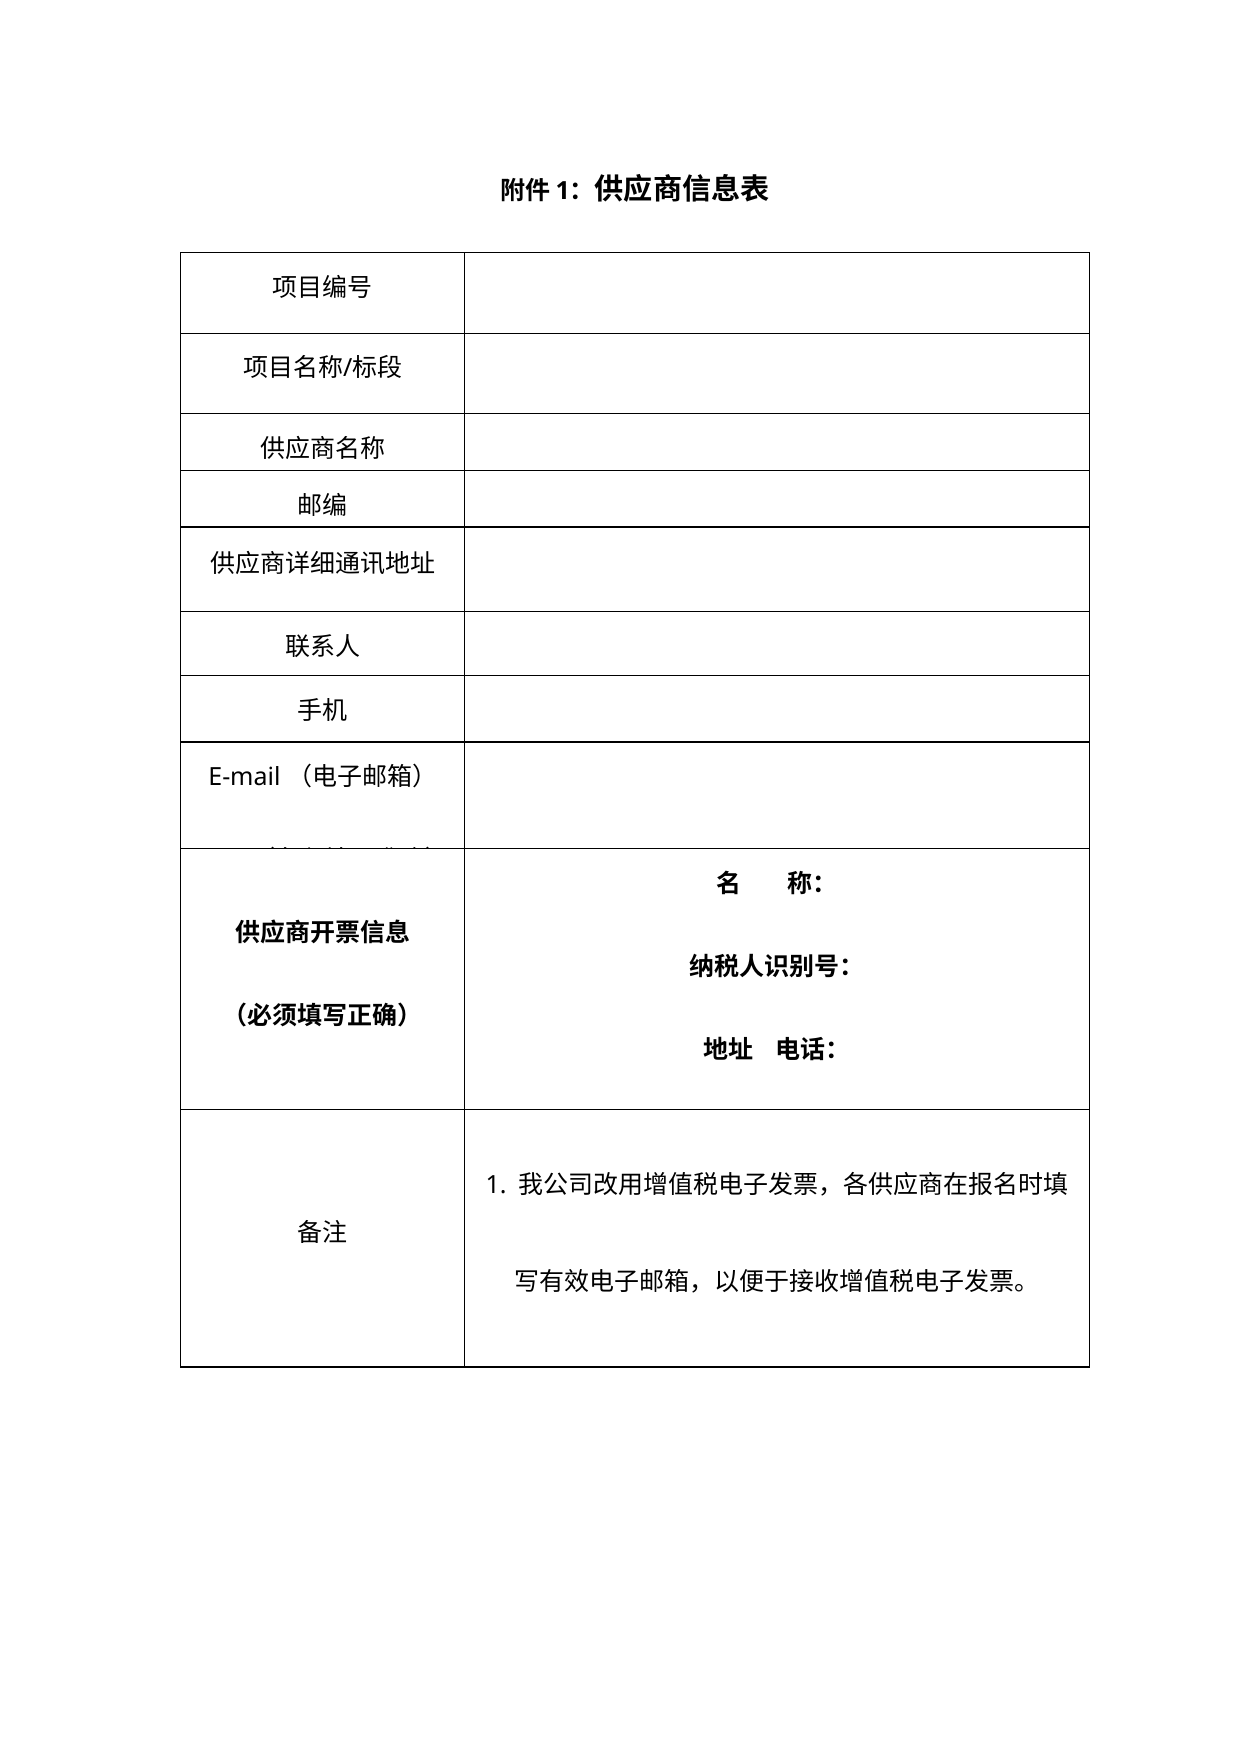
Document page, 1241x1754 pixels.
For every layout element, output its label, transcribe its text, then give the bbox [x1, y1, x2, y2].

table_cell 供应商名称 [181, 414, 464, 470]
table_cell 名 称： 纳税人识别号： 地址 电话： 开户行及账号： [465, 849, 1089, 1109]
text 附件1：供应商信息表 [148, 154, 1122, 219]
table_cell [465, 743, 1089, 848]
table_cell [465, 676, 1089, 741]
table_cell 项目名称/标段 [181, 334, 464, 413]
table_cell [465, 528, 1089, 611]
table_cell 手机 [181, 676, 464, 741]
table_cell [465, 414, 1089, 470]
table_header [465, 253, 1089, 332]
table_cell E-mail （电子邮箱） （务必填写准确） [181, 743, 464, 848]
table_cell 邮编 [181, 471, 464, 526]
table_header 项目编号 [181, 253, 464, 332]
table_cell 备注 [181, 1110, 464, 1366]
table_cell 联系人 [181, 612, 464, 675]
table_cell 我公司改用增值税电子发票，各供应商在报名时填写有效电子邮箱，以便于接收增值税电子发票。 [465, 1110, 1089, 1366]
table_cell [465, 612, 1089, 675]
table_cell 供应商详细通讯地址 [181, 528, 464, 611]
table_cell 供应商开票信息 （必须填写正确） [181, 849, 464, 1109]
table_cell [465, 471, 1089, 526]
table_cell [465, 334, 1089, 413]
